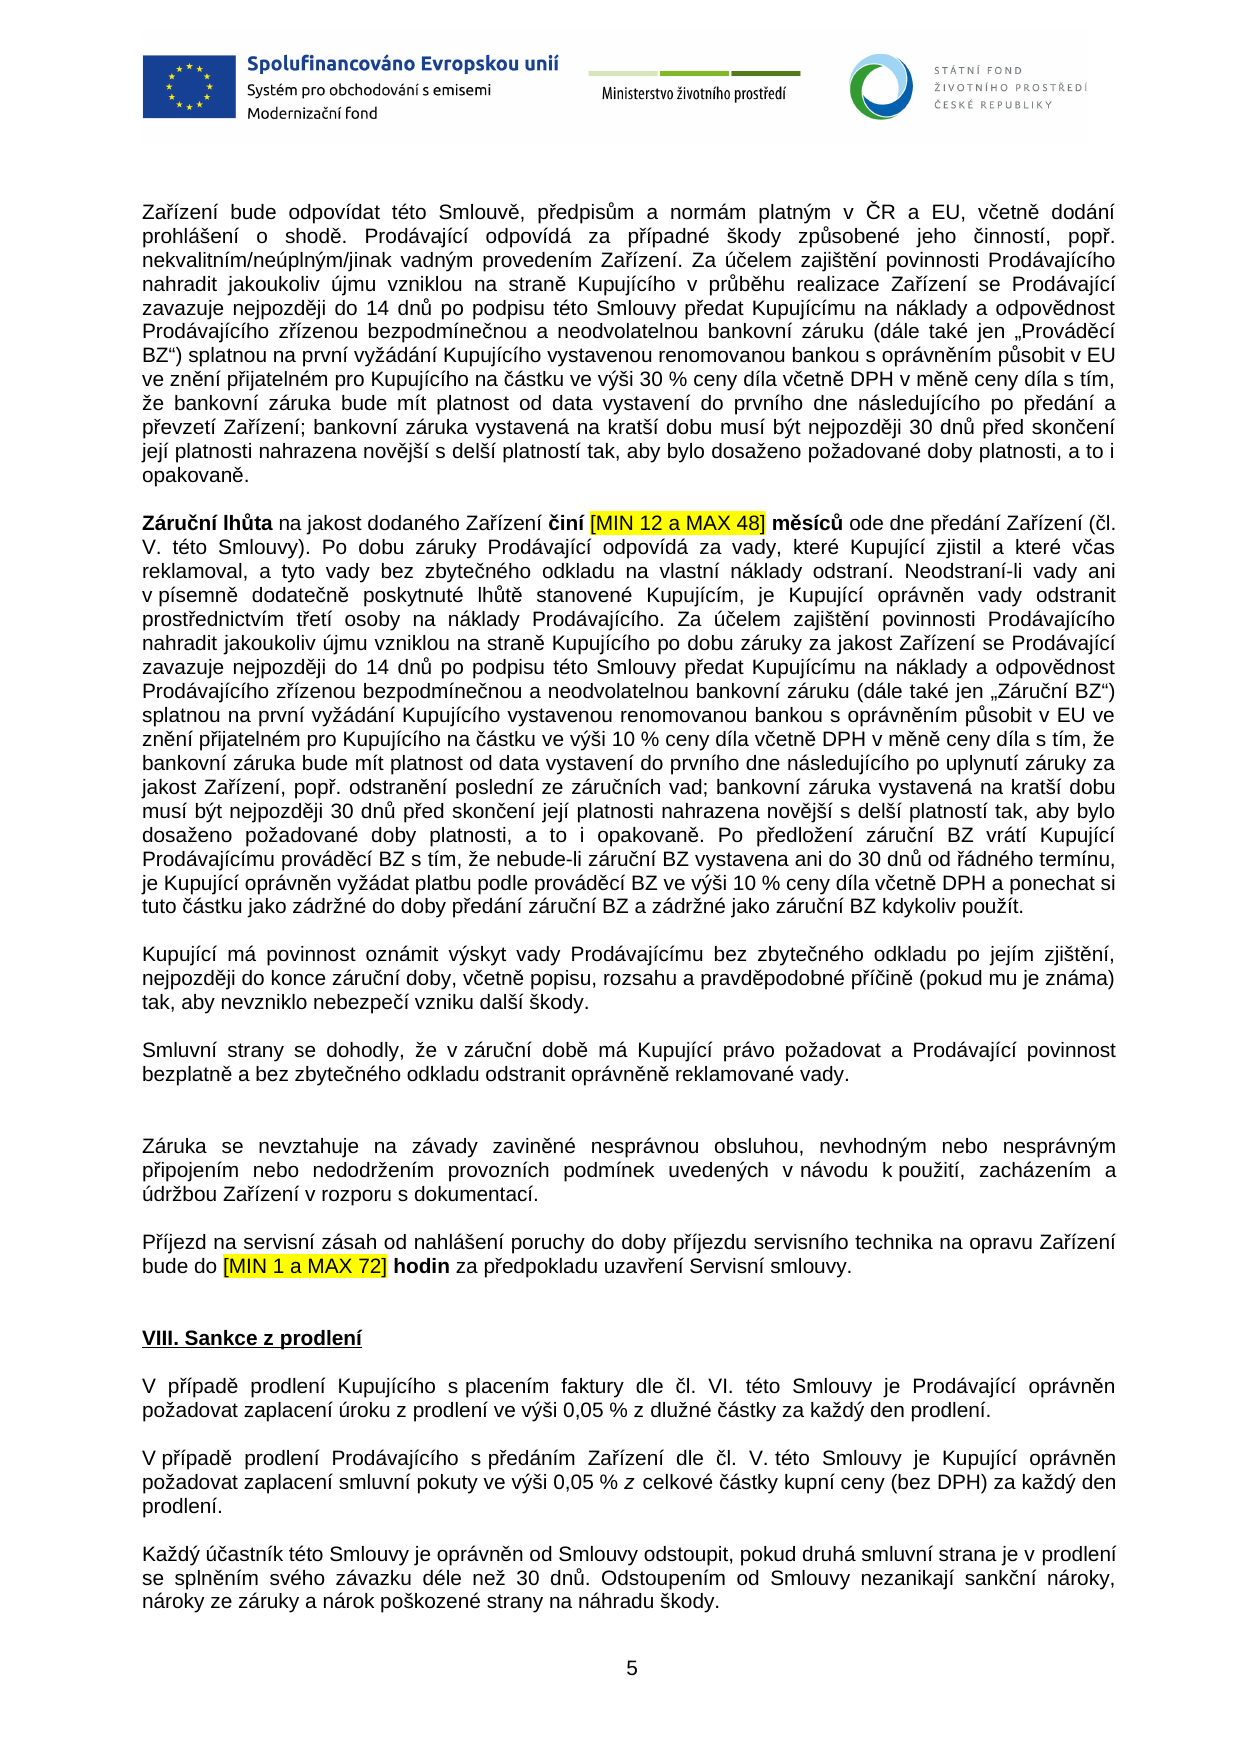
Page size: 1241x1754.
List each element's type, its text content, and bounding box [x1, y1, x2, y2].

text Příjezd na servisní zásah od nahlášení poruchy do doby příjezdu servisního technika na opravu Zařízení bude do [MIN 1 a MAX 72] hodin za předpokladu uzavření Servisní smlouvy. [142, 1230, 1117, 1278]
text VIII. Sankce z prodlení [142, 1326, 1122, 1349]
text Záruční lhůta na jakost dodaného Zařízení činí [MIN 12 a MAX 48] měsíců ode dne předání Zařízení (čl. V. této Smlouvy). Po dobu záruky Prodávající odpovídá za vady, které Kupující zjistil a které včas reklamoval, a tyto vady bez zbytečného odkladu na vlastní náklady odstraní. Neodstraní-li vady ani v písemně dodatečně poskytnuté lhůtě stanovené Kupujícím, je Kupující oprávněn vady odstranit prostřednictvím třetí osoby na náklady Prodávajícího. Za účelem zajištění povinnosti Prodávajícího nahradit jakoukoliv újmu vzniklou na straně Kupujícího po dobu záruky za jakost Zařízení se Prodávající zavazuje nejpozději do 14 dnů po podpisu této Smlouvy předat Kupujícímu na náklady a odpovědnost Prodávajícího zřízenou bezpodmínečnou a neodvolatelnou bankovní záruku (dále také jen „Záruční BZ“) splatnou na první vyžádání Kupujícího vystavenou renomovanou bankou s oprávněním působit v EU ve znění přijatelném pro Kupujícího na částku ve výši 10 % ceny díla včetně DPH v měně ceny díla s tím, že bankovní záruka bude mít platnost od data vystavení do prvního dne následujícího po uplynutí záruky za jakost Zařízení, popř. odstranění poslední ze záručních vad; bankovní záruka vystavená na kratší dobu musí být nejpozději 30 dnů před skončení její platnosti nahrazena novější s delší platností tak, aby bylo dosaženo požadované doby platnosti, a to i opakovaně. Po předložení záruční BZ vrátí Kupující Prodávajícímu prováděcí BZ s tím, že nebude-li záruční BZ vystavena ani do 30 dnů od řádného termínu, je Kupující oprávněn vyžádat platbu podle prováděcí BZ ve výši 10 % ceny díla včetně DPH a ponechat si tuto částku jako zádržné do doby předání záruční BZ a zádržné jako záruční BZ kdykoliv použít. [142, 511, 1117, 918]
text Smluvní strany se dohodly, že v záruční době má Kupující právo požadovat a Prodávající povinnost bezplatně a bez zbytečného odkladu odstranit oprávněně reklamované vady. [142, 1038, 1117, 1086]
text Zařízení bude odpovídat této Smlouvě, předpisům a normám platným v ČR a EU, včetně dodání prohlášení o shodě. Prodávající odpovídá za případné škody způsobené jeho činností, popř. nekvalitním/neúplným/jinak vadným provedením Zařízení. Za účelem zajištění povinnosti Prodávajícího nahradit jakoukoliv újmu vzniklou na straně Kupujícího v průběhu realizace Zařízení se Prodávající zavazuje nejpozději do 14 dnů po podpisu této Smlouvy předat Kupujícímu na náklady a odpovědnost Prodávajícího zřízenou bezpodmínečnou a neodvolatelnou bankovní záruku (dále také jen „Prováděcí BZ“) splatnou na první vyžádání Kupujícího vystavenou renomovanou bankou s oprávněním působit v EU ve znění přijatelném pro Kupujícího na částku ve výši 30 % ceny díla včetně DPH v měně ceny díla s tím, že bankovní záruka bude mít platnost od data vystavení do prvního dne následujícího po předání a převzetí Zařízení; bankovní záruka vystavená na kratší dobu musí být nejpozději 30 dnů před skončení její platnosti nahrazena novější s delší platností tak, aby bylo dosaženo požadované doby platnosti, a to i opakovaně. [142, 199, 1117, 487]
text V případě prodlení Prodávajícího s předáním Zařízení dle čl. V. této Smlouvy je Kupující oprávněn požadovat zaplacení smluvní pokuty ve výši 0,05 % z celkové částky kupní ceny (bez DPH) za každý den prodlení. [142, 1446, 1117, 1517]
text Každý účastník této Smlouvy je oprávněn od Smlouvy odstoupit, pokud druhá smluvní strana je v prodlení se splněním svého závazku déle než 30 dnů. Odstoupením od Smlouvy nezanikají sankční nároky, nároky ze záruky a nárok poškozené strany na náhradu škody. [142, 1541, 1117, 1613]
picture [141, 28, 1087, 145]
text Kupující má povinnost oznámit výskyt vady Prodávajícímu bez zbytečného odkladu po jejím zjištění, nejpozději do konce záruční doby, včetně popisu, rozsahu a pravděpodobné příčině (pokud mu je známa) tak, aby nevzniklo nebezpečí vzniku další škody. [142, 942, 1117, 1014]
text Záruka se nevztahuje na závady zaviněné nesprávnou obsluhou, nevhodným nebo nesprávným připojením nebo nedodržením provozních podmínek uvedených v návodu k použití, zacházením a údržbou Zařízení v rozporu s dokumentací. [142, 1134, 1117, 1206]
text V případě prodlení Kupujícího s placením faktury dle čl. VI. této Smlouvy je Prodávající oprávněn požadovat zaplacení úroku z prodlení ve výši 0,05 % z dlužné částky za každý den prodlení. [142, 1374, 1117, 1422]
